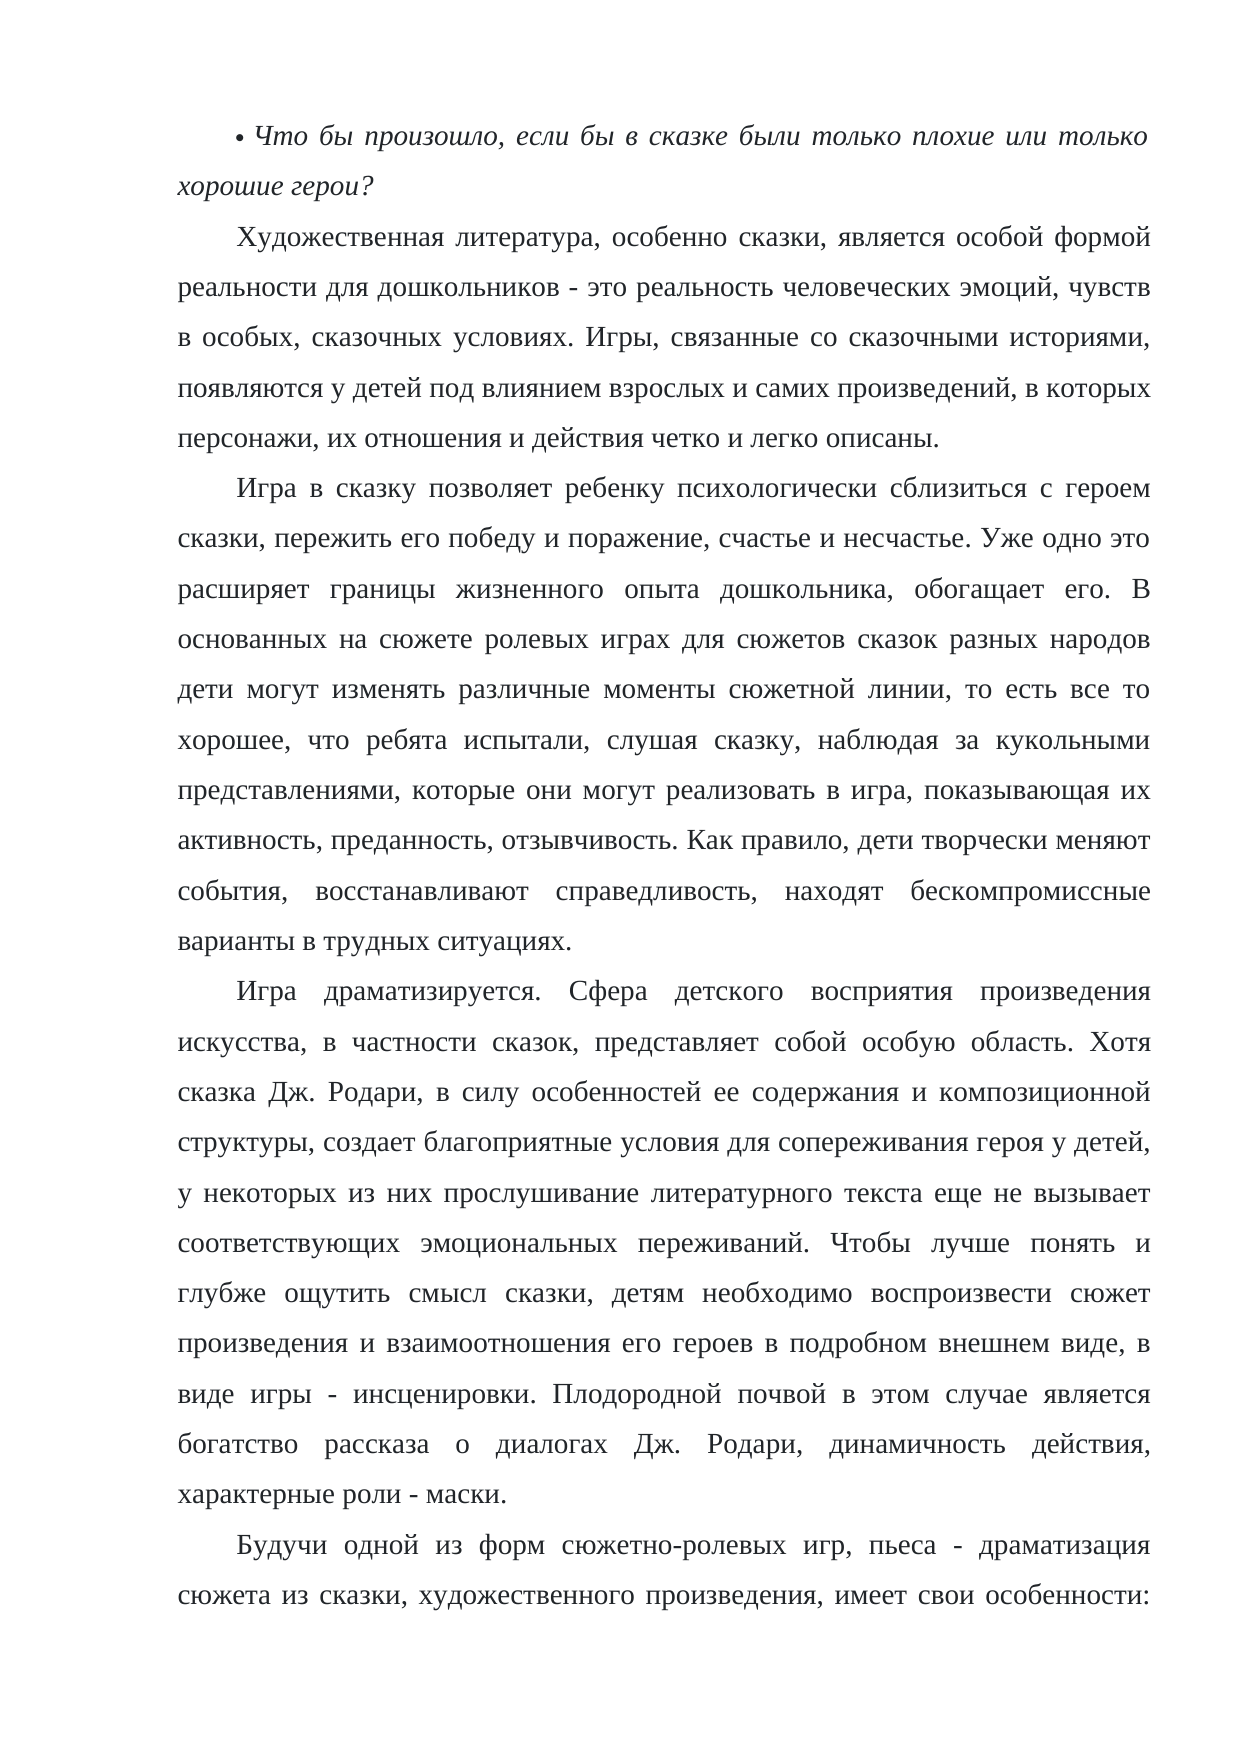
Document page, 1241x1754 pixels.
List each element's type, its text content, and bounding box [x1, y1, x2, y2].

text Игра драматизируется. Сфера детского восприятия произведения искусства, в частности сказок, представляет собой особую область. Хотя сказка Дж. Родари, в силу особенностей ее содержания и композиционной структуры, создает благоприятные условия для сопереживания героя у детей, у некоторых из них прослушивание литературного текста еще не вызывает соответствующих эмоциональных переживаний. Чтобы лучше понять и глубже ощутить смысл сказки, детям необходимо воспроизвести сюжет произведения и взаимоотношения его героев в подробном внешнем виде, в виде игры - инсценировки. Плодородной почвой в этом случае является богатство рассказа о диалогах Дж. Родари, динамичность действия, характерные роли - маски. [177, 973, 1152, 1510]
text Игра в сказку позволяет ребенку психологически сблизиться с героем сказки, пережить его победу и поражение, счастье и несчастье. Уже одно это расширяет границы жизненного опыта дошкольника, обогащает его. В основанных на сюжете ролевых играх для сюжетов сказок разных народов дети могут изменять различные моменты сюжетной линии, то есть все то хорошее, что ребята испытали, слушая сказку, наблюдая за кукольными представлениями, которые они могут реализовать в игра, показывающая их активность, преданность, отзывчивость. Как правило, дети творчески меняют события, восстанавливают справедливость, находят бескомпромиссные варианты в трудных ситуациях. [177, 470, 1152, 957]
list Что бы произошло, если бы в сказке были только плохие или только хорошие герои? [177, 118, 1152, 202]
text Художественная литература, особенно сказки, является особой формой реальности для дошкольников - это реальность человеческих эмоций, чувств в особых, сказочных условиях. Игры, связанные со сказочными историями, появляются у детей под влиянием взрослых и самих произведений, в которых персонажи, их отношения и действия четко и легко описаны. [177, 219, 1152, 453]
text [177, 1527, 1152, 1611]
